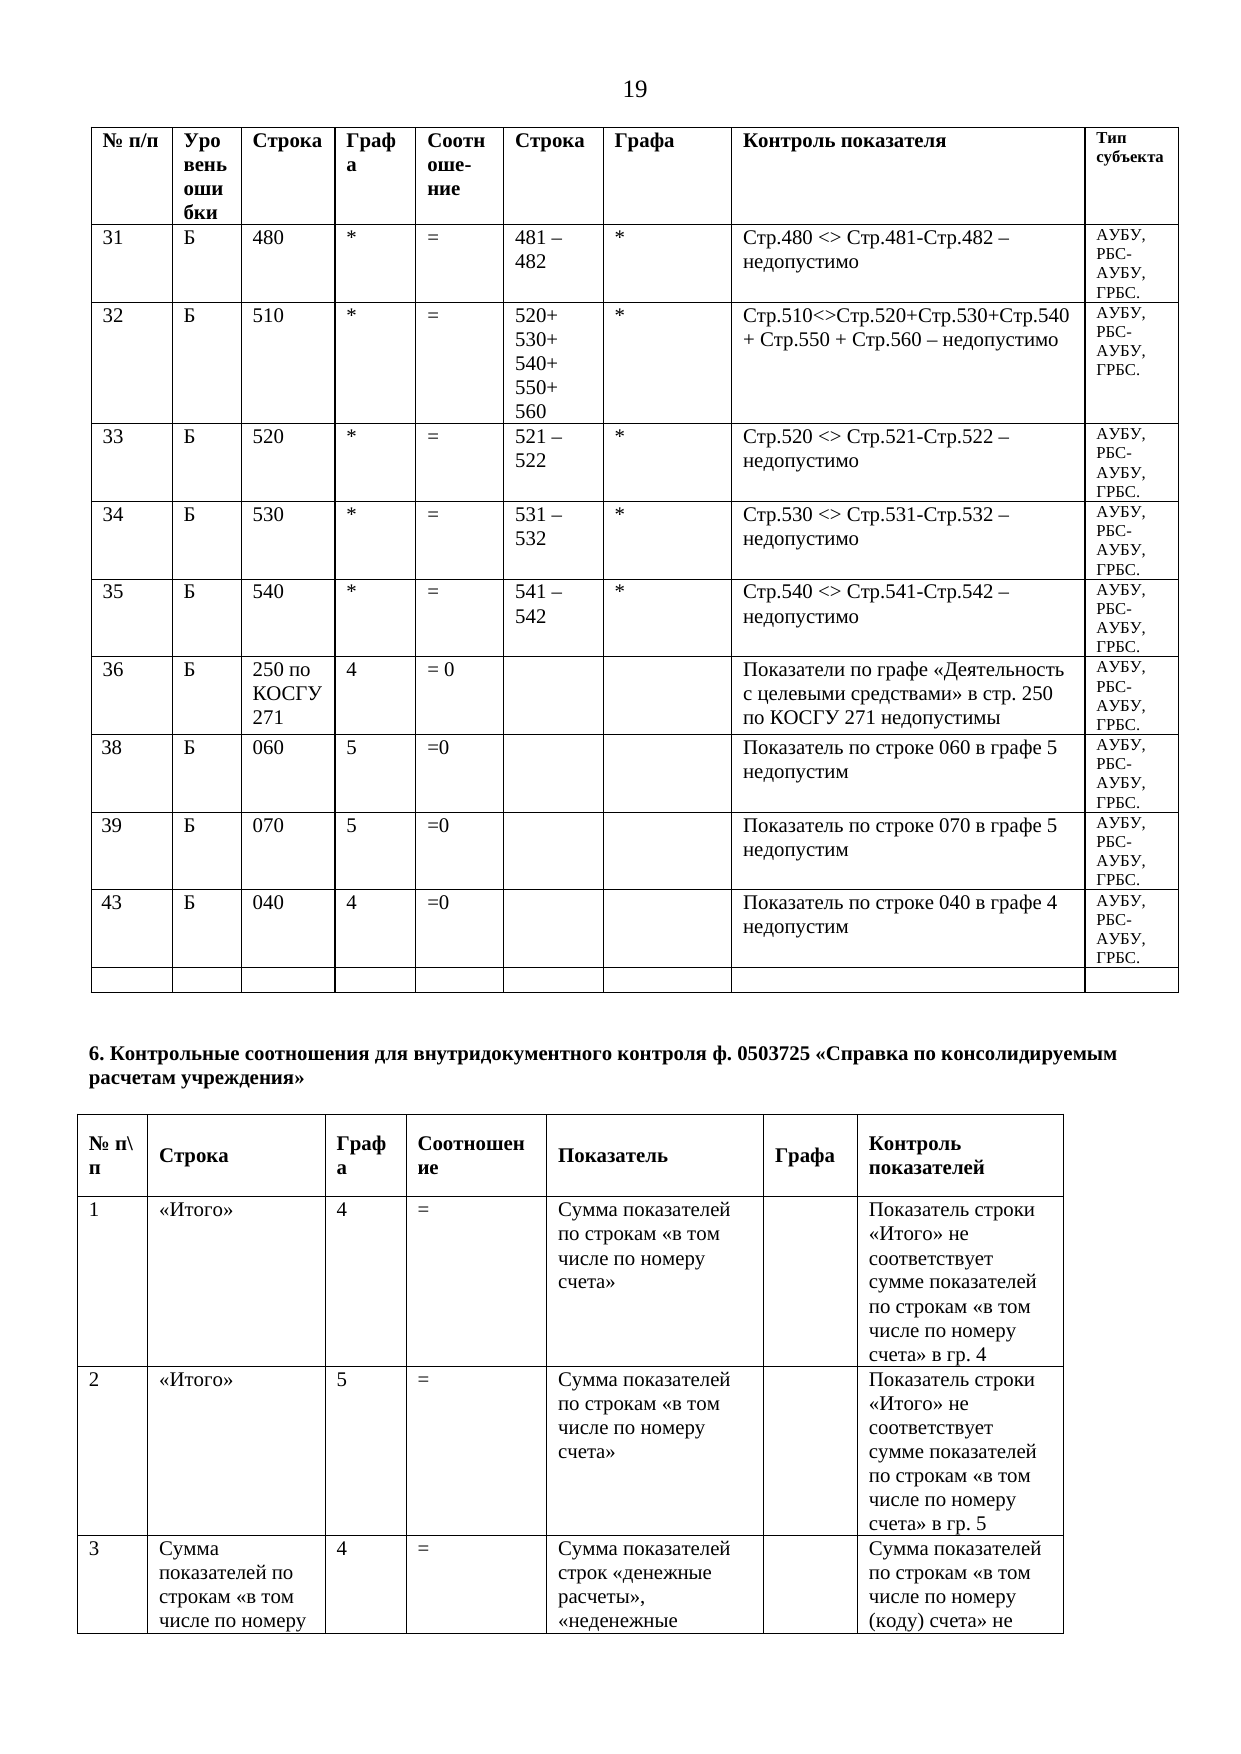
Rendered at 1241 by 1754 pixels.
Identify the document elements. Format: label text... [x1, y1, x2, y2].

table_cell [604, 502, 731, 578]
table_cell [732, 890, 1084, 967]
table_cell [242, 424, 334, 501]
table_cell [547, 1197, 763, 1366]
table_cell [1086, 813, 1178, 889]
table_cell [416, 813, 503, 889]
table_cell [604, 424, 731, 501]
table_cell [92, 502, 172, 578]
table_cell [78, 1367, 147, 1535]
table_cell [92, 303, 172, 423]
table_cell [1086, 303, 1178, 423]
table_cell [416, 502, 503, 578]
text 6. Контрольные соотношения для внутридокументного контроля ф. 0503725 «Справка по консолидируемым расчетам учреждения» [89, 1041, 1181, 1089]
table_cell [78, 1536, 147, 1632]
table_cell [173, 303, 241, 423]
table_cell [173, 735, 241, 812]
table_header Тип субъекта [1086, 128, 1178, 224]
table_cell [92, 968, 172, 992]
table_header Соотноше-ние [416, 128, 503, 224]
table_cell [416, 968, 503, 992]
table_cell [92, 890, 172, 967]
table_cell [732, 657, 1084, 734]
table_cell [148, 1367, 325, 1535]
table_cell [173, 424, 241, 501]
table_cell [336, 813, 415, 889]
table_header Графа [336, 128, 415, 224]
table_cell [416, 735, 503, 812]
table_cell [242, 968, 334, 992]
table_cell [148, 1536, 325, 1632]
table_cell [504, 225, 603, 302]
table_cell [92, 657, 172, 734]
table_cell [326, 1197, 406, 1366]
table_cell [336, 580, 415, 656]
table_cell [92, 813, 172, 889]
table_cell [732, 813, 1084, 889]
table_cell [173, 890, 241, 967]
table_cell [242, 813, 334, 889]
table_header Уровень ошибки [173, 128, 241, 224]
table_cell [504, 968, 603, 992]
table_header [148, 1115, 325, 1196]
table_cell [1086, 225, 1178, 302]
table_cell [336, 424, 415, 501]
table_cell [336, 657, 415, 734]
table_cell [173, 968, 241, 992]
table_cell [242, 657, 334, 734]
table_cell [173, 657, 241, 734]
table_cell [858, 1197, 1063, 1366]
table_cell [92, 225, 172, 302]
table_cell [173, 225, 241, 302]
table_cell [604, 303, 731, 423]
table_header Контроль показателя [732, 128, 1084, 224]
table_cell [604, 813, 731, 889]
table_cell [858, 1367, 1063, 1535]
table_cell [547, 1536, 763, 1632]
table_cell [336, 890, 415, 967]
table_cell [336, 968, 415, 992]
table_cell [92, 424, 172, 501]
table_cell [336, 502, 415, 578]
table_header Строка [242, 128, 334, 224]
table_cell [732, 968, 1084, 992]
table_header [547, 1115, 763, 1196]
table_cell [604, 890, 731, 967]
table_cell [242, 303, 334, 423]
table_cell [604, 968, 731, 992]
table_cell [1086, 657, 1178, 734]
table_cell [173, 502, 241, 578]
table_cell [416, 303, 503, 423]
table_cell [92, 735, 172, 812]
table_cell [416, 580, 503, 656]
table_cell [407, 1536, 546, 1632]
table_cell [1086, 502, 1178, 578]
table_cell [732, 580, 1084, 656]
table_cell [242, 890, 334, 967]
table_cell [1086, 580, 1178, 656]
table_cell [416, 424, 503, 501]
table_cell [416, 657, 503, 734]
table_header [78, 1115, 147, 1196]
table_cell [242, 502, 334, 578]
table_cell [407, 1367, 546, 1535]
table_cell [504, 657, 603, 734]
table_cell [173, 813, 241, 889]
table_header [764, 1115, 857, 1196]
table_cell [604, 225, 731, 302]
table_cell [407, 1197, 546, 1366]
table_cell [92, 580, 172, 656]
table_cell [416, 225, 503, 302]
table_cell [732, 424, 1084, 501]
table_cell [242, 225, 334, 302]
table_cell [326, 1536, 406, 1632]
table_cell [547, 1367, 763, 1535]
table_header Графа [604, 128, 731, 224]
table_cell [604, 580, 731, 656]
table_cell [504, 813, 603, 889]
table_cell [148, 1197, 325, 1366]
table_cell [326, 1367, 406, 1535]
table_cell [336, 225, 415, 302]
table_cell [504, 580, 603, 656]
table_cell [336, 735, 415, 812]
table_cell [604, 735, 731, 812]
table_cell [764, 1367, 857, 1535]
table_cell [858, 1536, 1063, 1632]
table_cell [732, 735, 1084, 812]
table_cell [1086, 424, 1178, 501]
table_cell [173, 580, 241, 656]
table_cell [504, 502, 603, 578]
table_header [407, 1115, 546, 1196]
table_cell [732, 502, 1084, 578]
table_header № п/п [92, 128, 172, 224]
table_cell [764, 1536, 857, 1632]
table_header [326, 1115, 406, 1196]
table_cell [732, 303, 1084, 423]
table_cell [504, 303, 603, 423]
table_header Строка [504, 128, 603, 224]
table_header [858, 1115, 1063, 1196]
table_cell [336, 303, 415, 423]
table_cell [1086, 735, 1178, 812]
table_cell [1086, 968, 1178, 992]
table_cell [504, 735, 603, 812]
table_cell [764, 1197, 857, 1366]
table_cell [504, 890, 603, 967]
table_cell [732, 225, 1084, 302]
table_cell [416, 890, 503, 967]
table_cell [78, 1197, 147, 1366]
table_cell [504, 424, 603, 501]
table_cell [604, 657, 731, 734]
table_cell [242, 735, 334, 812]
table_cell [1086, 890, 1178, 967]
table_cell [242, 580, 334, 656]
